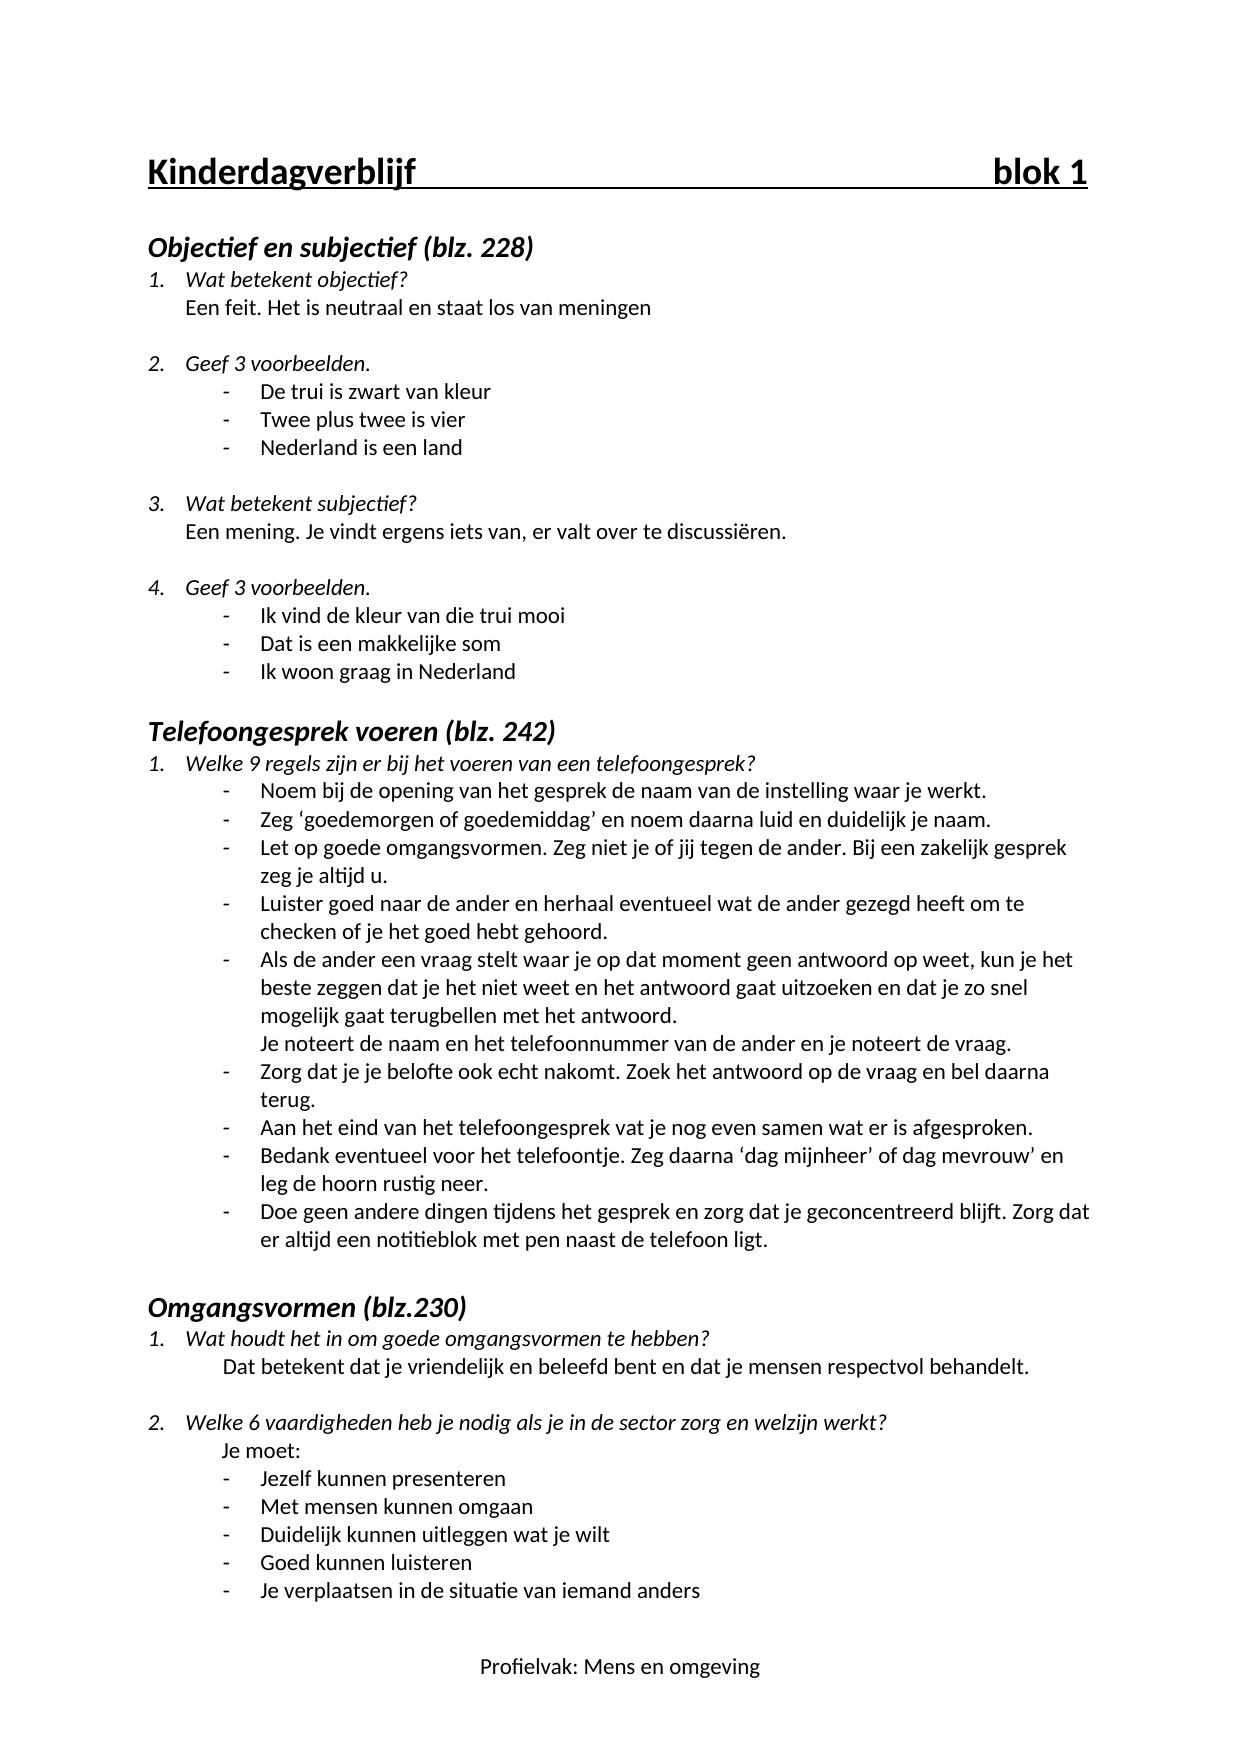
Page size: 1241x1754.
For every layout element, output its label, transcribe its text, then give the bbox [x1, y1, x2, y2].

list Nederland is een land [223, 433, 1093, 461]
list De trui is zwart van kleur [223, 377, 1093, 405]
list Duidelijk kunnen uitleggen wat je wilt [223, 1520, 1093, 1548]
text Kinderdagverblijf blok 1 [148, 148, 1093, 193]
list Twee plus twee is vier [223, 405, 1093, 433]
list Dat is een makkelijke som [223, 629, 1093, 657]
list Geef 3 voorbeelden. [148, 573, 1093, 601]
list Goed kunnen luisteren [223, 1548, 1093, 1576]
text Een feit. Het is neutraal en staat los van meningen [148, 293, 1093, 321]
list Jezelf kunnen presenteren [223, 1464, 1093, 1492]
list Wat houdt het in om goede omgangsvormen te hebben? [148, 1324, 1093, 1352]
list Welke 6 vaardigheden heb je nodig als je in de sector zorg en welzijn werkt? [148, 1408, 1093, 1436]
list Zeg ‘goedemorgen of goedemiddag’ en noem daarna luid en duidelijk je naam. [223, 805, 1093, 833]
text Objectief en subjectief (blz. 228) [148, 229, 1093, 265]
list Geef 3 voorbeelden. [148, 349, 1093, 377]
text Dat betekent dat je vriendelijk en beleefd bent en dat je mensen respectvol behandelt. [223, 1352, 1093, 1380]
text Omgangsvormen (blz.230) [148, 1289, 1093, 1324]
list Wat betekent objectief? [148, 265, 1093, 293]
list Als de ander een vraag stelt waar je op dat moment geen antwoord op weet, kun je het beste zeggen dat je het niet weet en het antwoord gaat uitzoeken en dat je zo snel mogelijk gaat terugbellen met het antwoord. [223, 945, 1093, 1029]
list Noem bij de opening van het gesprek de naam van de instelling waar je werkt. [223, 777, 1093, 805]
list Bedank eventueel voor het telefoontje. Zeg daarna ‘dag mijnheer’ of dag mevrouw’ en leg de hoorn rustig neer. [223, 1141, 1093, 1197]
text Telefoongesprek voeren (blz. 242) [148, 713, 1093, 749]
list Welke 9 regels zijn er bij het voeren van een telefoongesprek? [148, 749, 1093, 777]
list Let op goede omgangsvormen. Zeg niet je of jij tegen de ander. Bij een zakelijk gesprek zeg je altijd u. [223, 833, 1093, 889]
list Zorg dat je je belofte ook echt nakomt. Zoek het antwoord op de vraag en bel daarna terug. [223, 1057, 1093, 1113]
text Een mening. Je vindt ergens iets van, er valt over te discussiëren. [148, 517, 1093, 545]
list Ik vind de kleur van die trui mooi [223, 601, 1093, 629]
list Wat betekent subjectief? [148, 489, 1093, 517]
text Je noteert de naam en het telefoonnummer van de ander en je noteert de vraag. [260, 1029, 1093, 1057]
list Met mensen kunnen omgaan [223, 1492, 1093, 1520]
list Doe geen andere dingen tijdens het gesprek en zorg dat je geconcentreerd blijft. Zorg dat er altijd een notitieblok met pen naast de telefoon ligt. [223, 1197, 1093, 1253]
list Luister goed naar de ander en herhaal eventueel wat de ander gezegd heeft om te checken of je het goed hebt gehoord. [223, 889, 1093, 945]
list Je verplaatsen in de situatie van iemand anders [223, 1576, 1093, 1604]
list Aan het eind van het telefoongesprek vat je nog even samen wat er is afgesproken. [223, 1113, 1093, 1141]
text Je moet: [221, 1436, 1093, 1464]
list Ik woon graag in Nederland [223, 657, 1093, 685]
